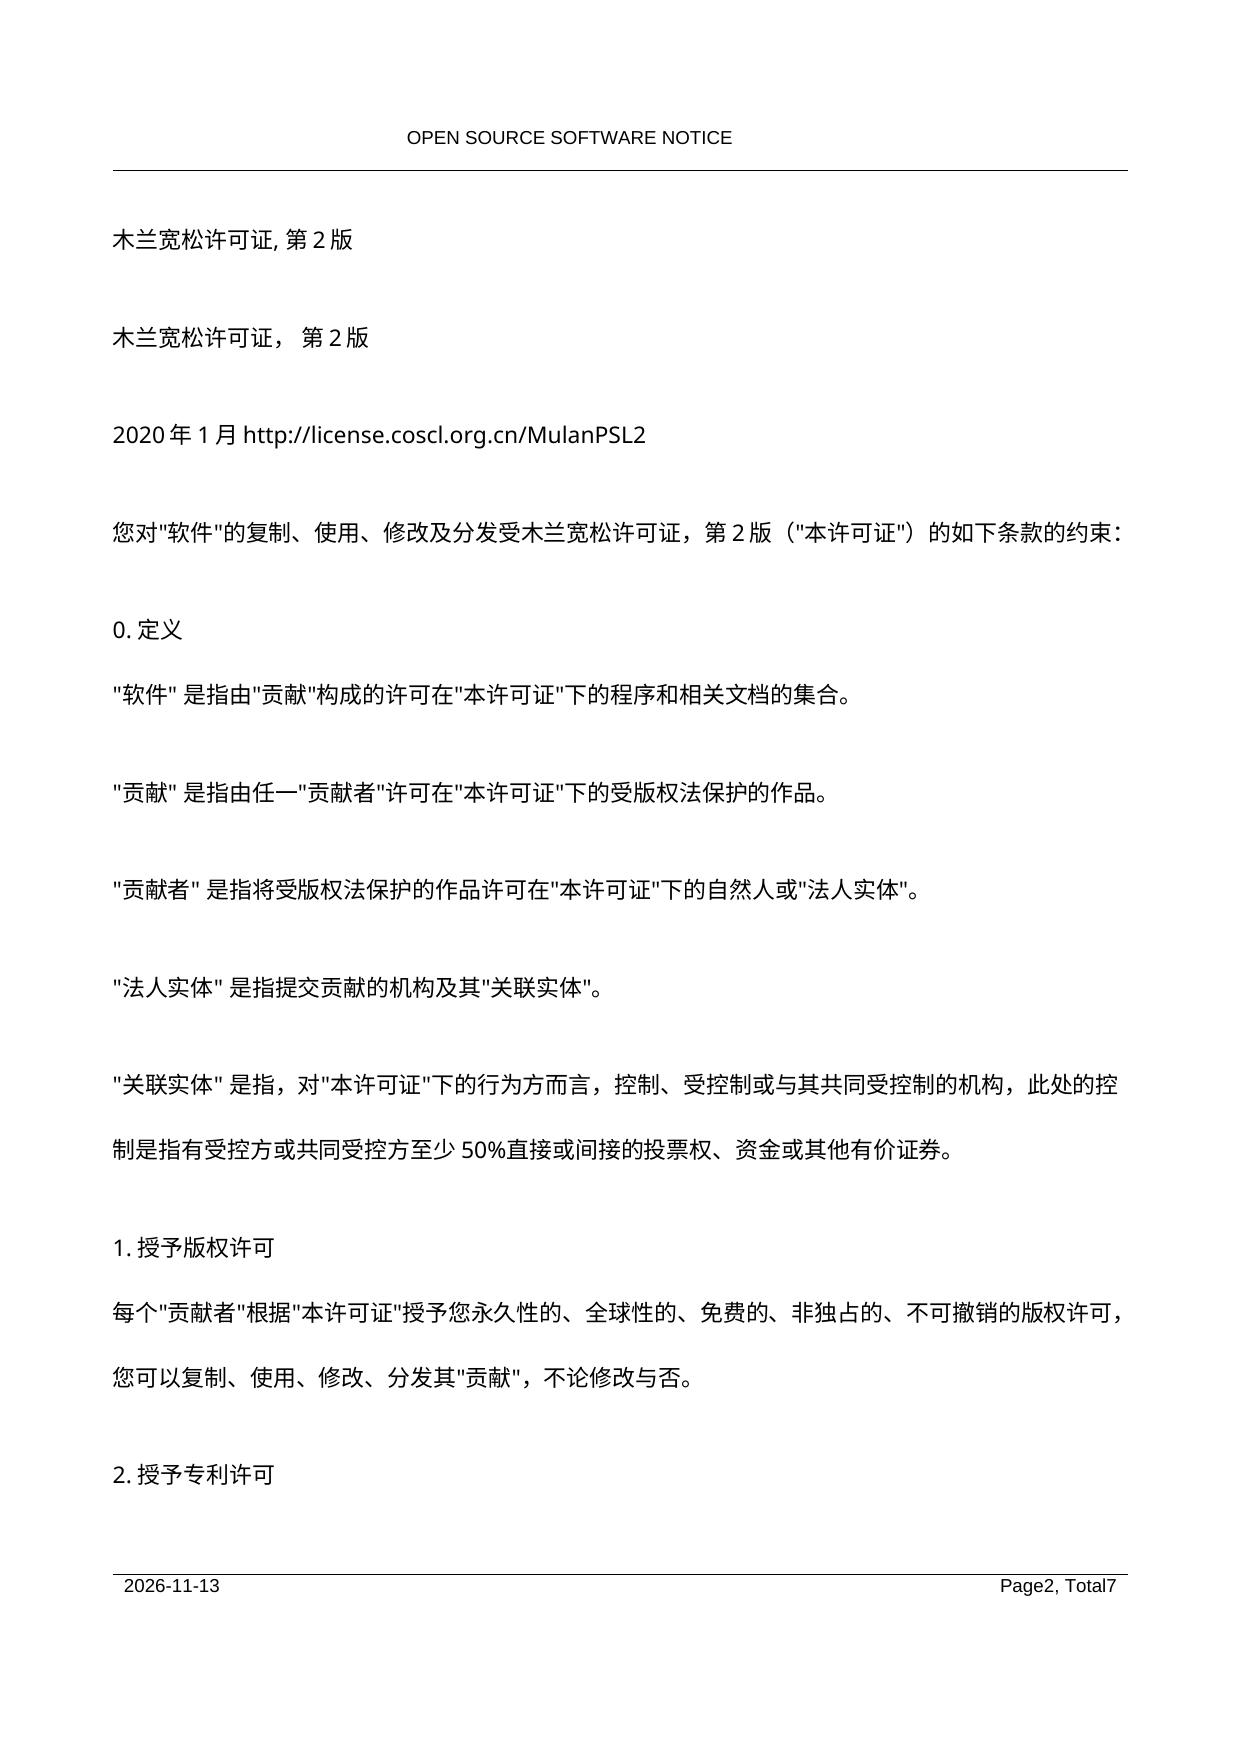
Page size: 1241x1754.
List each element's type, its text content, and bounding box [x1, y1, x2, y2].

text "贡献" 是指由任一"贡献者"许可在"本许可证"下的受版权法保护的作品。 [112, 759, 1128, 824]
text 2020年1月 http://license.coscl.org.cn/MulanPSL2 [112, 401, 1128, 466]
text 木兰宽松许可证, 第2版 [112, 206, 1128, 271]
text "软件" 是指由"贡献"构成的许可在"本许可证"下的程序和相关文档的集合。 [112, 661, 1128, 726]
text 1. 授予版权许可 [112, 1214, 1128, 1279]
text "法人实体" 是指提交贡献的机构及其"关联实体"。 [112, 954, 1128, 1019]
text 0. 定义 [112, 596, 1128, 661]
text 木兰宽松许可证， 第2版 [112, 304, 1128, 369]
text 您对"软件"的复制、使用、修改及分发受木兰宽松许可证，第2版（"本许可证"）的如下条款的约束： [112, 499, 1128, 564]
text "关联实体" 是指，对"本许可证"下的行为方而言，控制、受控制或与其共同受控制的机构，此处的控制是指有受控方或共同受控方至少50%直接或间接的投票权、资金或其他有价证券。 [112, 1051, 1128, 1181]
text "贡献者" 是指将受版权法保护的作品许可在"本许可证"下的自然人或"法人实体"。 [112, 856, 1128, 921]
text 2. 授予专利许可 [112, 1441, 1128, 1506]
text 每个"贡献者"根据"本许可证"授予您永久性的、全球性的、免费的、非独占的、不可撤销的版权许可，您可以复制、使用、修改、分发其"贡献"，不论修改与否。 [112, 1279, 1128, 1409]
